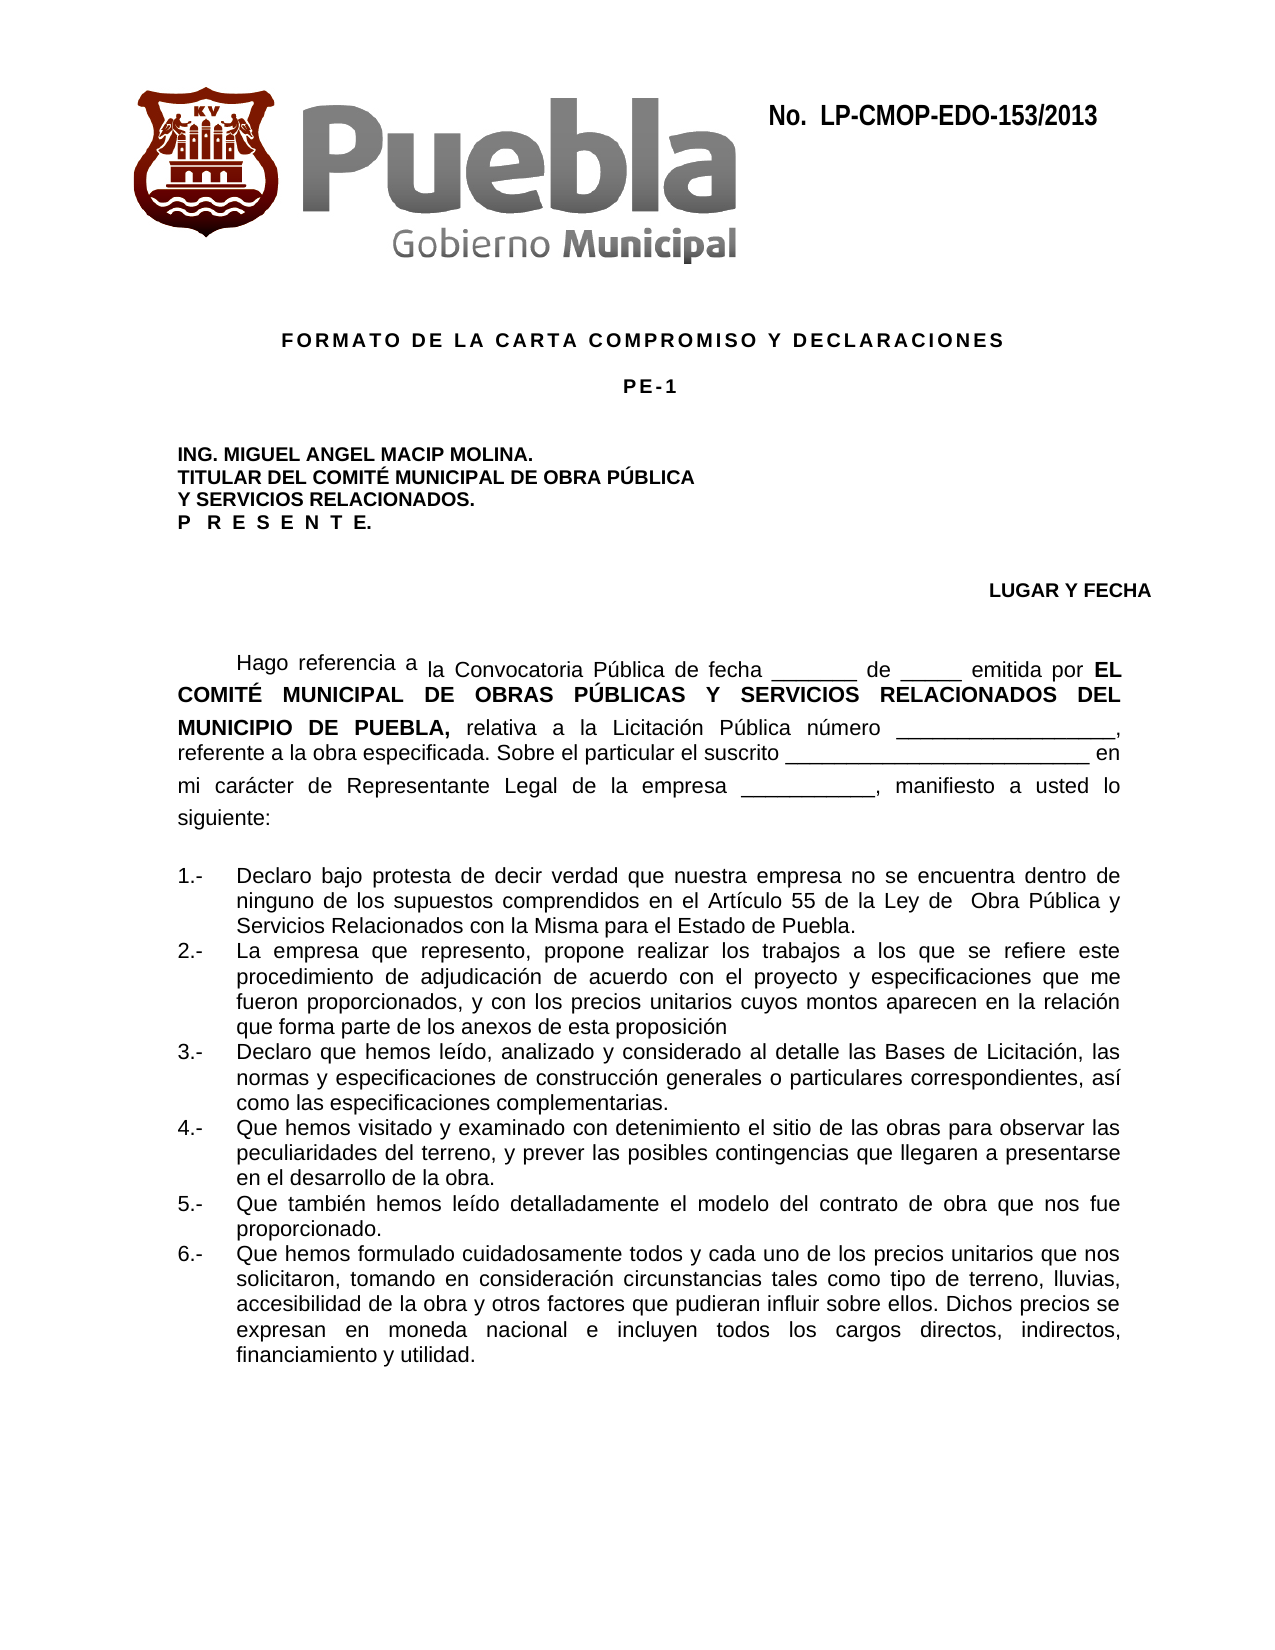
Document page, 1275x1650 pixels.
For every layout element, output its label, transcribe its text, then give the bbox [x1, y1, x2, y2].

text 3.- Declaro que hemos leído, analizado y considerado al detalle las Bases de Licitación, las normas y especificaciones de construcción generales o particulares correspondientes, así como las especificaciones complementarias. [177, 1039, 1122, 1115]
text 4.- Que hemos visitado y examinado con detenimiento el sitio de las obras para observar las peculiaridades del terreno, y prever las posibles contingencias que llegaren a presentarse en el desarrollo de la obra. [177, 1115, 1122, 1190]
text LUGAR Y FECHA [177, 579, 1152, 602]
text ING. MIGUEL ANGEL MACIP MOLINA. [177, 443, 1033, 466]
text Y SERVICIOS RELACIONADOS. [177, 488, 1033, 511]
picture [133, 87, 736, 264]
text TITULAR DEL COMITÉ MUNICIPAL DE OBRA PÚBLICA [177, 466, 1033, 488]
text 6.- Que hemos formulado cuidadosamente todos y cada uno de los precios unitarios que nos solicitaron, tomando en consideración circunstancias tales como tipo de terreno, lluvias, accesibilidad de la obra y otros factores que pudieran influir sobre ellos. Dichos precios se expresan en moneda nacional e incluyen todos los cargos directos, indirectos, financiamiento y utilidad. [177, 1241, 1122, 1367]
text 2.- La empresa que represento, propone realizar los trabajos a los que se refiere este procedimiento de adjudicación de acuerdo con el proyecto y especificaciones que me fueron proporcionados, y con los precios unitarios cuyos montos aparecen en la relación que forma parte de los anexos de esta proposición [177, 938, 1122, 1039]
text 1.- Declaro bajo protesta de decir verdad que nuestra empresa no se encuentra dentro de ninguno de los supuestos comprendidos en el Artículo 55 de de Obra Pública y Servicios Relacionados con para el Estado de Puebla. [177, 863, 1122, 938]
text PE-1 [177, 375, 1122, 397]
text FORMATO DE Y DECLARACIONES [177, 329, 1107, 352]
text 5.- Que también hemos leído detalladamente el modelo del contrato de obra que nos fue proporcionado. [177, 1190, 1122, 1241]
text Hago referencia a de fecha _______ de _____ emitida por EL COMITÉ MUNICIPAL DE OBRAS PÚBLICAS Y SERVICIOS RELACIONADOS DEL MUNICIPIO DE PUEBLA, relativa a número __________________, referente a la obra especificada. Sobre el particular el suscrito _________________________ en mi carácter de Representante Legal de la empresa ___________, manifiesto a usted lo siguiente: [177, 650, 1122, 837]
text P R E S E N T E. [177, 511, 1033, 534]
